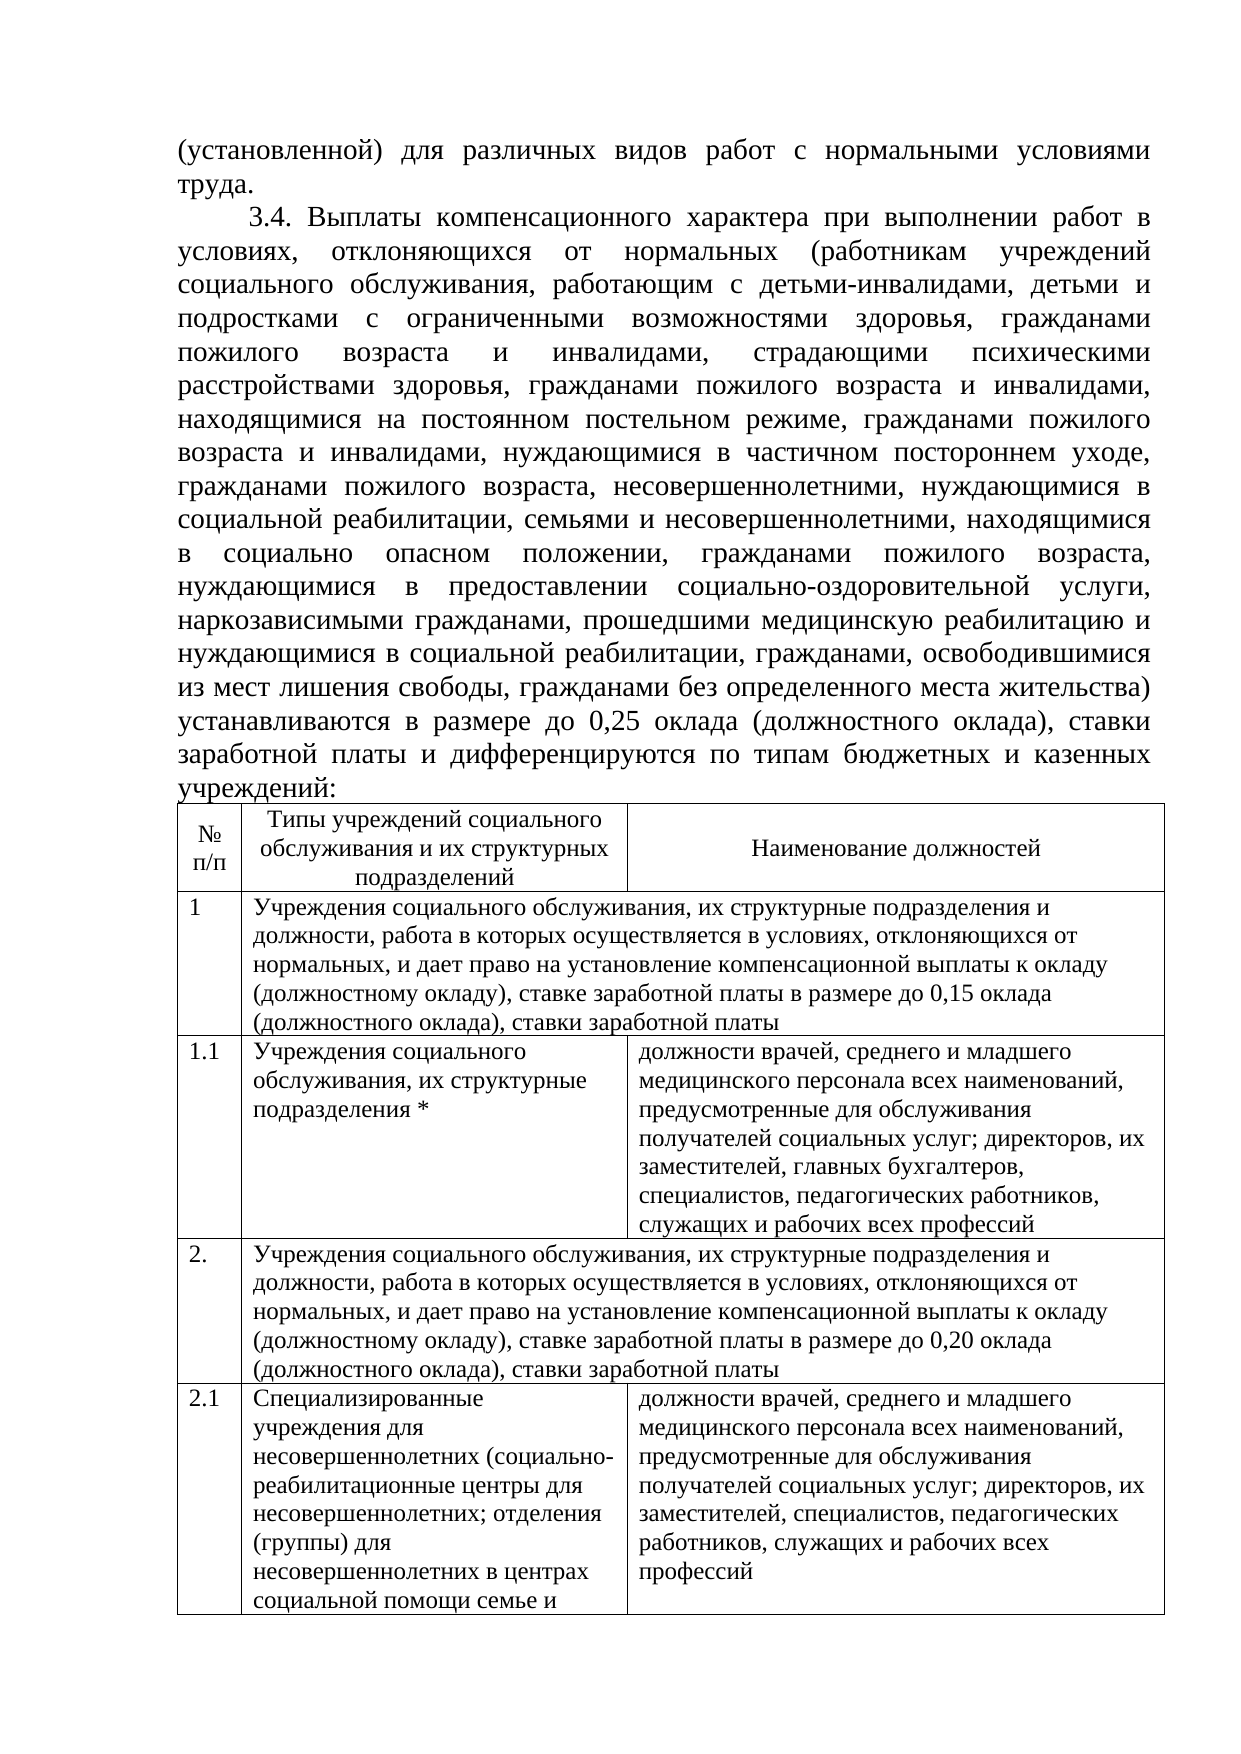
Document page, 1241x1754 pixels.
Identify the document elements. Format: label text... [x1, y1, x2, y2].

table_cell должности врачей, среднего и младшего медицинского персонала всех наименований, предусмотренные для обслуживания получателей социальных услуг; директоров, их заместителей, главных бухгалтеров, специалистов, педагогических работников, служащих и рабочих всех профессий [628, 1036, 1164, 1238]
table_cell 2.1 [178, 1384, 241, 1613]
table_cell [628, 1384, 1164, 1613]
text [177, 132, 1152, 199]
table_cell 1.1 [178, 1036, 241, 1238]
table_header Типы учреждений социального обслуживания и их структурных подразделений [242, 804, 627, 891]
table_cell 2. [178, 1239, 241, 1382]
text 3.4. Выплаты компенсационного характера при выполнении работ в условиях, отклоняющихся от нормальных (работникам учреждений социального обслуживания, работающим с детьми-инвалидами, детьми и подростками с ограниченными возможностями здоровья, гражданами пожилого возраста и инвалидами, страдающими психическими расстройствами здоровья, гражданами пожилого возраста и инвалидами, находящимися на постоянном постельном режиме, гражданами пожилого возраста и инвалидами, нуждающимися в частичном постороннем уходе, гражданами пожилого возраста, несовершеннолетними, нуждающимися в социальной реабилитации, семьями и несовершеннолетними, находящимися в социально опасном положении, гражданами пожилого возраста, нуждающимися в предоставлении социально-оздоровительной услуги, наркозависимыми гражданами, прошедшими медицинскую реабилитацию и нуждающимися в социальной реабилитации, гражданами, освободившимися из мест лишения свободы, гражданами без определенного места жительства) устанавливаются в размере до 0,25 оклада (должностного оклада), ставки заработной платы и дифференцируются по типам бюджетных и казенных учреждений: [177, 199, 1152, 803]
table_cell 1 [178, 892, 241, 1035]
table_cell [242, 1384, 627, 1613]
table_cell Учреждения социального обслуживания, их структурные подразделения * [242, 1036, 627, 1238]
table_cell Учреждения социального обслуживания, их структурные подразделения и должности, работа в которых осуществляется в условиях, отклоняющихся от нормальных, и дает право на установление компенсационной выплаты к окладу (должностному окладу), ставке заработной платы в размере до 0,15 оклада (должностного оклада), ставки заработной платы [242, 892, 1164, 1035]
table_header № п/п [178, 804, 241, 891]
table_header Наименование должностей [628, 804, 1164, 891]
table_cell Учреждения социального обслуживания, их структурные подразделения и должности, работа в которых осуществляется в условиях, отклоняющихся от нормальных, и дает право на установление компенсационной выплаты к окладу (должностному окладу), ставке заработной платы в размере до 0,20 оклада (должностного оклада), ставки заработной платы [242, 1239, 1164, 1382]
